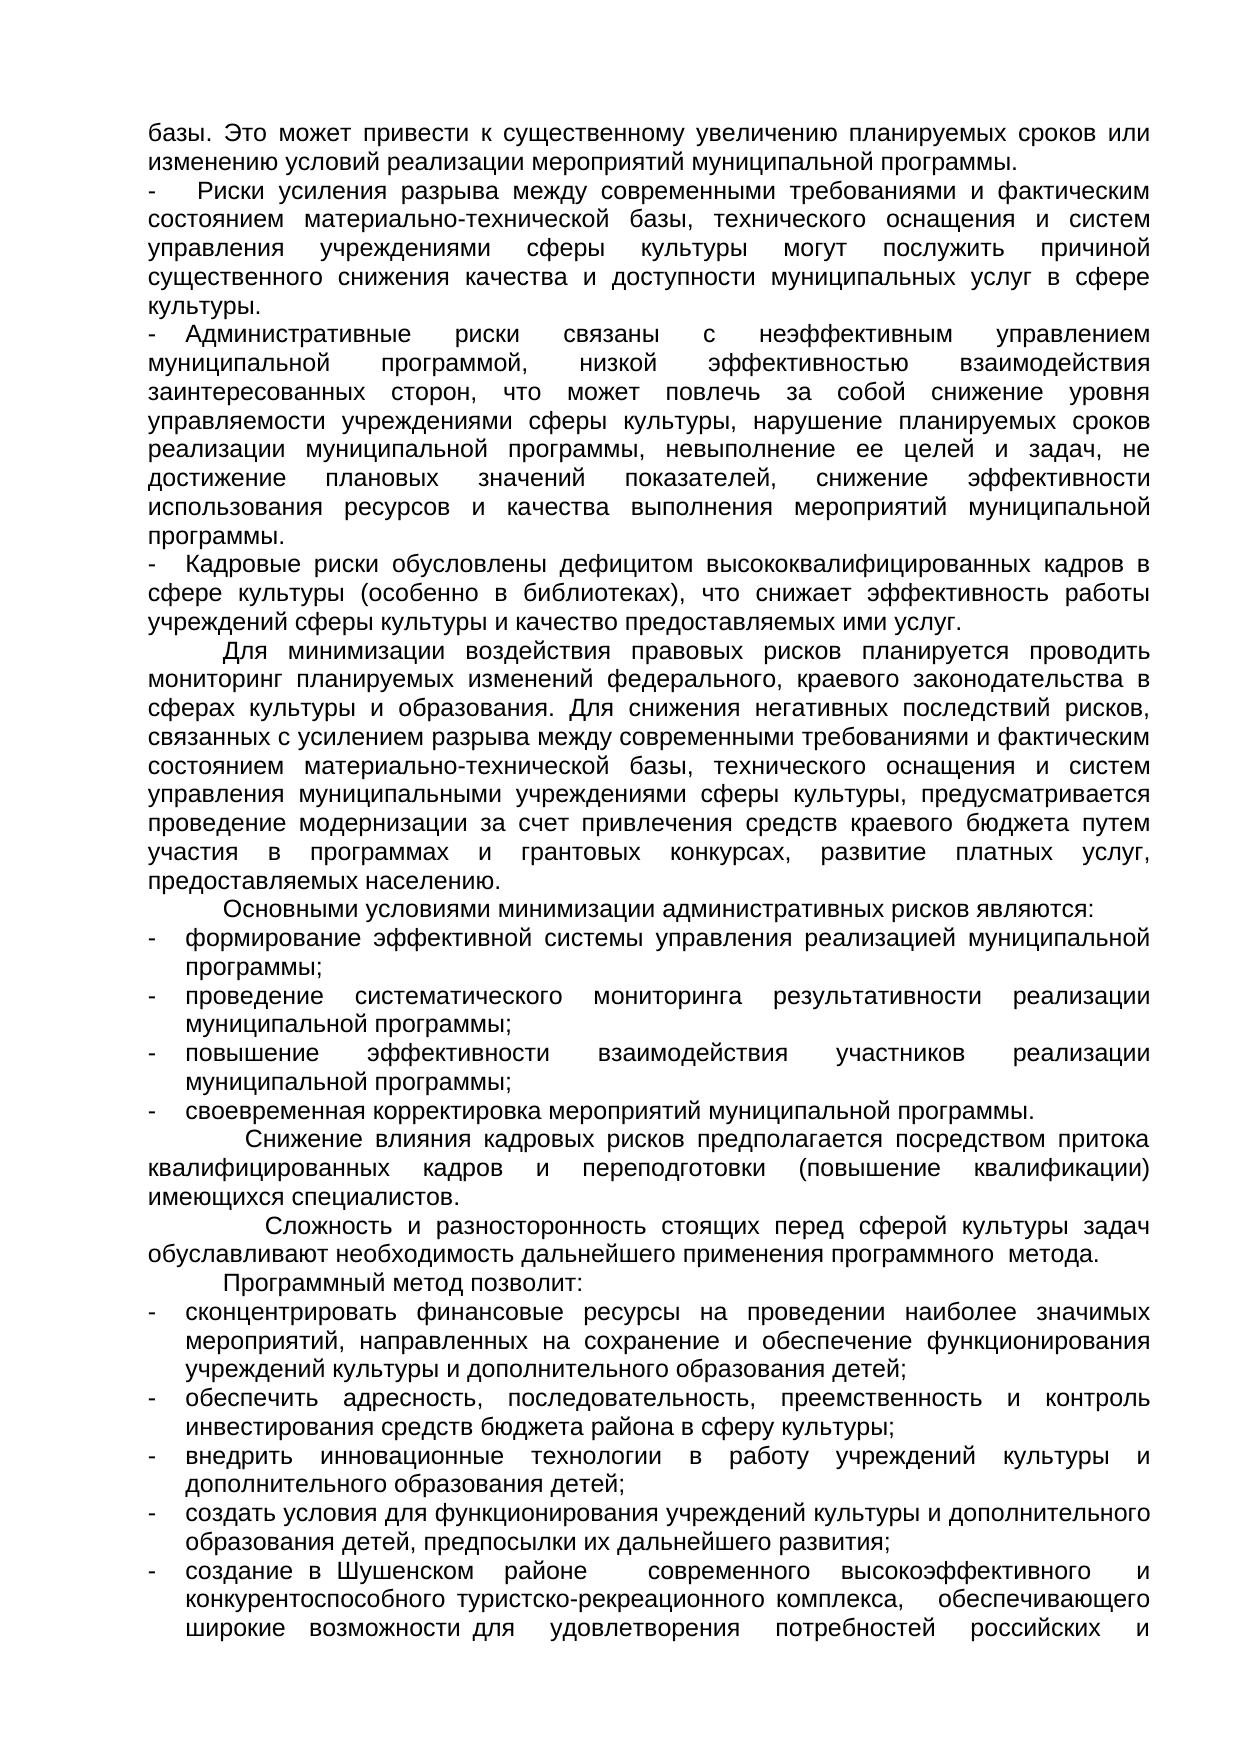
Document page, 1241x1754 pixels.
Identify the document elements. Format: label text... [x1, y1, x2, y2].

text Для минимизации воздействия правовых рисков планируется проводить мониторинг планируемых изменений федерального, краевого законодательства в сферах культуры и образования. Для снижения негативных последствий рисков, связанных с усилением разрыва между современными требованиями и фактическим состоянием материально-технической базы, технического оснащения и систем управления муниципальными учреждениями сферы культуры, предусматривается проведение модернизации за счет привлечения средств краевого бюджета путем участия в программах и грантовых конкурсах, развитие платных услуг, предоставляемых населению. [148, 636, 1152, 894]
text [148, 118, 1152, 176]
text Снижение влияния кадровых рисков предполагается посредством притока квалифицированных кадров и переподготовки (повышение квалификации) имеющихся специалистов. [148, 1124, 1152, 1211]
list создать условия для функционирования учреждений культуры и дополнительного образования детей, предпосылки их дальнейшего развития; [148, 1498, 1152, 1556]
list проведение систематического мониторинга результативности реализации муниципальной программы; [148, 981, 1152, 1038]
list формирование эффективной системы управления реализацией муниципальной программы; [148, 923, 1152, 981]
text - Риски усиления разрыва между современными требованиями и фактическим состоянием материально-технической базы, технического оснащения и систем управления учреждениями сферы культуры могут послужить причиной существенного снижения качества и доступности муниципальных услуг в сфере культуры. [148, 176, 1152, 319]
list Административные риски связаны с неэффективным управлением муниципальной программой, низкой эффективностью взаимодействия заинтересованных сторон, что может повлечь за собой снижение уровня управляемости учреждениями сферы культуры, нарушение планируемых сроков реализации муниципальной программы, невыполнение ее целей и задач, не достижение плановых значений показателей, снижение эффективности использования ресурсов и качества выполнения мероприятий муниципальной программы. [148, 319, 1152, 549]
list сконцентрировать финансовые ресурсы на проведении наиболее значимых мероприятий, направленных на сохранение и обеспечение функционирования учреждений культуры и дополнительного образования детей; [148, 1297, 1152, 1383]
text Сложность и разносторонность стоящих перед сферой культуры задач обуславливают необходимость дальнейшего применения программного метода. [148, 1211, 1152, 1268]
list Кадровые риски обусловлены дефицитом высококвалифицированных кадров в сфере культуры (особенно в библиотеках), что снижает эффективность работы учреждений сферы культуры и качество предоставляемых ими услуг. [148, 549, 1152, 636]
text Основными условиями минимизации административных рисков являются: [148, 894, 1152, 923]
list повышение эффективности взаимодействия участников реализации муниципальной программы; [148, 1038, 1152, 1096]
list внедрить инновационные технологии в работу учреждений культуры и дополнительного образования детей; [148, 1441, 1152, 1498]
text Программный метод позволит: [148, 1268, 1152, 1297]
list своевременная корректировка мероприятий муниципальной программы. [148, 1096, 1152, 1124]
list обеспечить адресность, последовательность, преемственность и контроль инвестирования средств бюджета района в сферу культуры; [148, 1383, 1152, 1441]
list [148, 1556, 1152, 1642]
